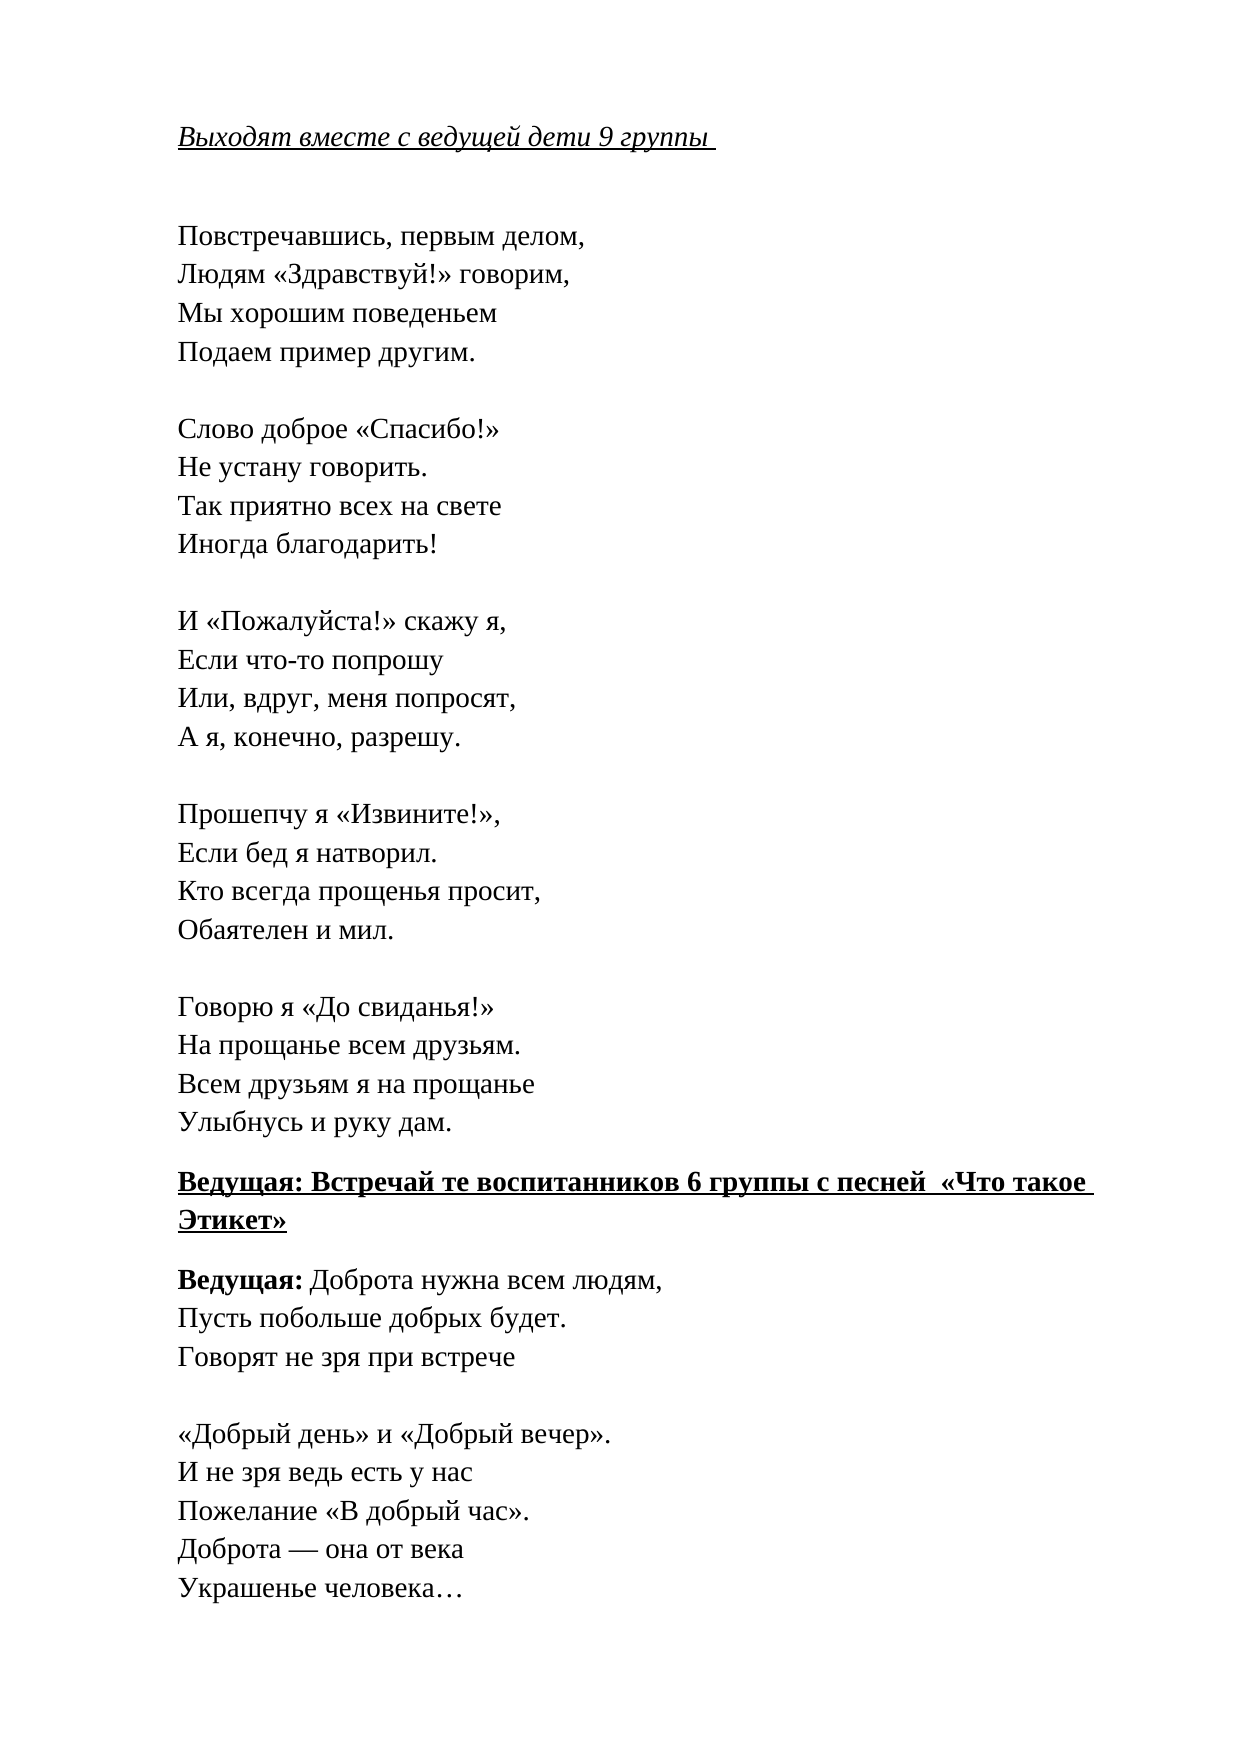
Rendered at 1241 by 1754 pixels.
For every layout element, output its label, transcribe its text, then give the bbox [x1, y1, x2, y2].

text Повстречавшись, первым делом, Людям «Здравствуй!» говорим, Мы хорошим поведеньем Подаем пример другим. Слово доброе «Спасибо!» Не устану говорить. Так приятно всех на свете Иногда благодарить! И «Пожалуйста!» скажу я, Если что-то попрошу Или, вдруг, меня попросят, А я, конечно, разрешу. Прошепчу я «Извините!», Если бед я натворил. Кто всегда прощенья просит, Обаятелен и мил. Говорю я «До свиданья!» На прощанье всем друзьям. Всем друзьям я на прощанье Улыбнусь и руку дам. [177, 218, 1152, 1138]
text Ведущая: Доброта нужна всем людям, Пусть побольше добрых будет. Говорят не зря при встрече «Добрый день» и «Добрый вечер». И не зря ведь есть у нас Пожелание «В добрый час». Доброта — она от века Украшенье человека… [177, 1262, 1152, 1604]
text Ведущая: Встречай те воспитанников 6 группы с песней «Что такое Этикет» [177, 1164, 1152, 1236]
text Выходят вместе с ведущей дети 9 группы [177, 118, 1152, 152]
